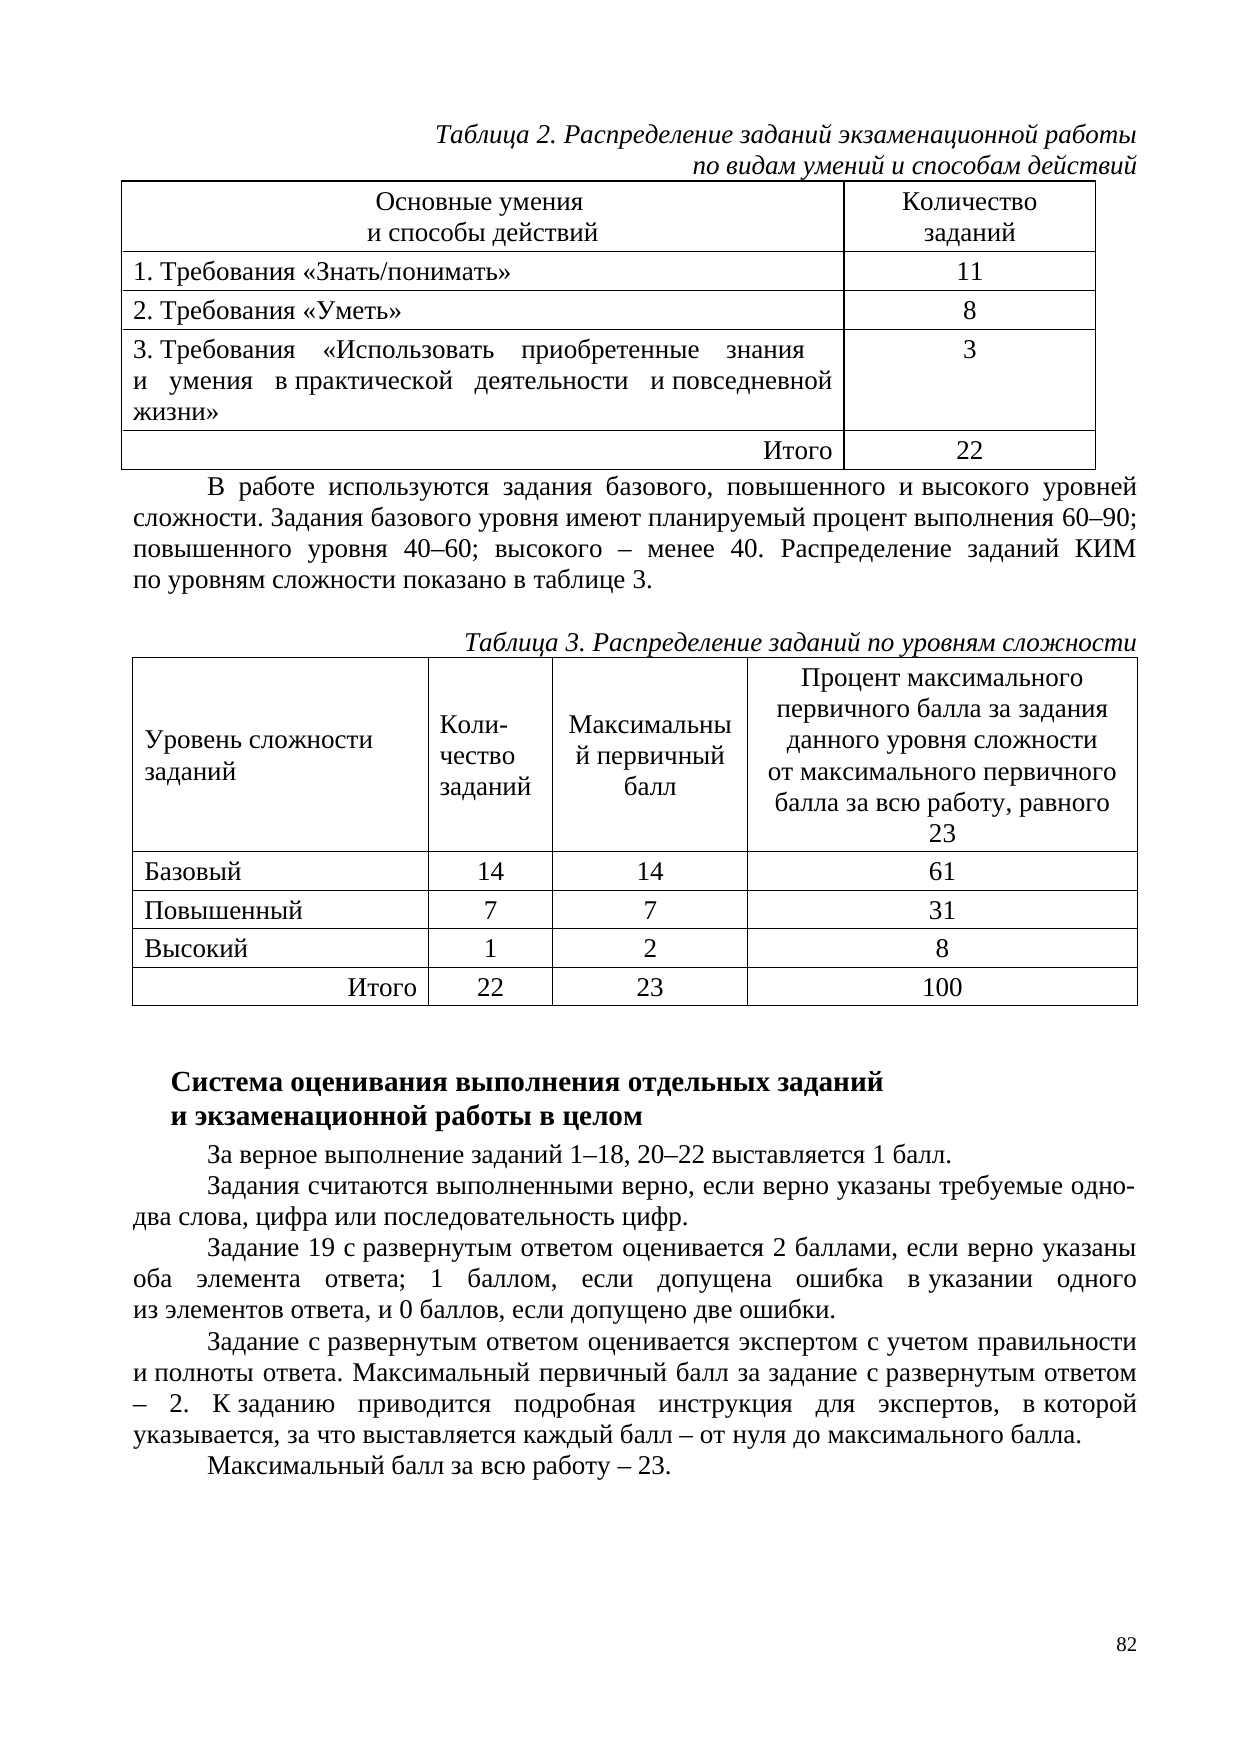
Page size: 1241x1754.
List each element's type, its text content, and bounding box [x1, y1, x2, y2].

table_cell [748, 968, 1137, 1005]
text За верное выполнение заданий 1–18, 20–22 выставляется 1 балл. [133, 1138, 1137, 1169]
text Задание с развернутым ответом оценивается экспертом с учетом правильности и полноты ответа. Максимальный первичный балл за задание с развернутым ответом – 2. К заданию приводится подробная инструкция для экспертов, в которой указывается, за что выставляется каждый балл – от нуля до максимального балла. [133, 1325, 1137, 1449]
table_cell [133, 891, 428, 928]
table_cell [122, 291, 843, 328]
text Таблица 2. Распределение заданий экзаменационной работы [133, 118, 1137, 149]
text Таблица 3. Распределение заданий по уровням сложности [133, 626, 1137, 657]
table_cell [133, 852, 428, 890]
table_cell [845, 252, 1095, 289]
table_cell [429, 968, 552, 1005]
text Задание 19 с развернутым ответом оценивается 2 баллами, если верно указаны оба элемента ответа; 1 баллом, если допущена ошибка в указании одного из элементов ответа, и 0 баллов, если допущено две ошибки. [133, 1231, 1137, 1325]
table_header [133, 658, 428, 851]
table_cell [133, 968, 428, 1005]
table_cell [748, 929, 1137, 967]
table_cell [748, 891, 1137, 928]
text по видам умений и способам действий [133, 149, 1137, 180]
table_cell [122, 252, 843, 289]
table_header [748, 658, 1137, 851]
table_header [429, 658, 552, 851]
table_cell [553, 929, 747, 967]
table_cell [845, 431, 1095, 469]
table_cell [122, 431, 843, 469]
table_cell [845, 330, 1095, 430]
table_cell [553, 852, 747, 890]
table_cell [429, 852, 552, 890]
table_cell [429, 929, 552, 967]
text Задания считаются выполненными верно, если верно указаны требуемые одно-два слова, цифра или последовательность цифр. [133, 1169, 1137, 1231]
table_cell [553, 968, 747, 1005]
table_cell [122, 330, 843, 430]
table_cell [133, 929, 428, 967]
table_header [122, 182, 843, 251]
subtitle Система оценивания выполнения отдельных заданий и экзаменационной работы в целом [170, 1064, 1137, 1132]
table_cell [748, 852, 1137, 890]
text В работе используются задания базового, повышенного и высокого уровней сложности. Задания базового уровня имеют планируемый процент выполнения 60–90; повышенного уровня 40–60; высокого – менее 40. Распределение заданий КИМ по уровням сложности показано в таблице 3. [133, 470, 1137, 595]
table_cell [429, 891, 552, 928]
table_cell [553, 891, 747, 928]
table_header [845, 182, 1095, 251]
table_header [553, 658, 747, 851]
text Максимальный балл за всю работу – 23. [133, 1449, 1137, 1481]
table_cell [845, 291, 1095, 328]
